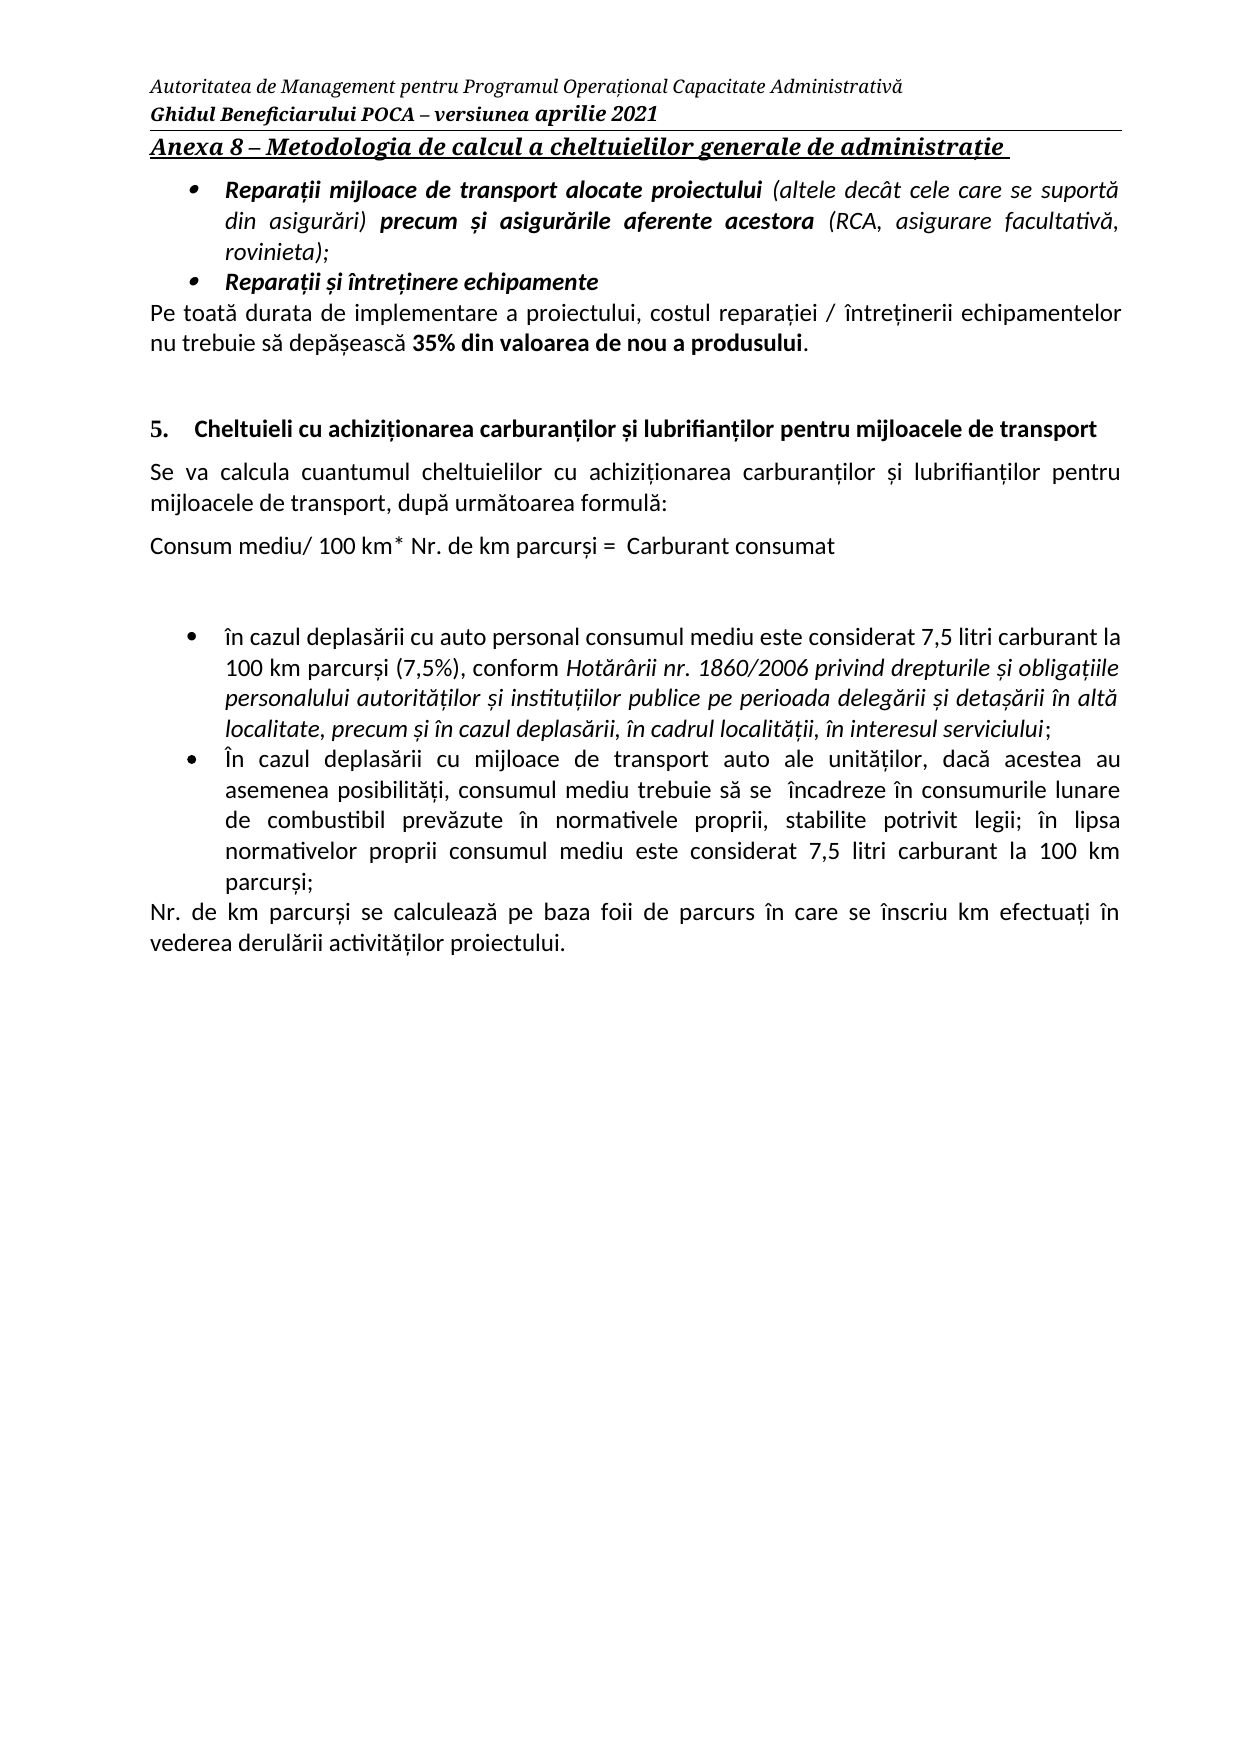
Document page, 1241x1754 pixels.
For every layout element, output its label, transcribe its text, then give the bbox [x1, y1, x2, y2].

list Cheltuieli cu achiziţionarea carburanţilor şi lubrifianţilor pentru mijloacele de transport [150, 413, 1122, 444]
list în cazul deplasării cu auto personal consumul mediu este considerat 7,5 litri carburant la 100 km parcurşi (7,5%), conform Hotărârii nr. 1860/2006 privind drepturile şi obligaţiile personalului autorităţilor şi instituţiilor publice pe perioada delegării şi detaşării în altă localitate, precum şi în cazul deplasării, în cadrul localităţii, în interesul serviciului; [187, 621, 1122, 743]
list În cazul deplasării cu mijloace de transport auto ale unităţilor, dacă acestea au asemenea posibilităţi, consumul mediu trebuie să se încadreze în consumurile lunare de combustibil prevăzute în normativele proprii, stabilite potrivit legii; în lipsa normativelor proprii consumul mediu este considerat 7,5 litri carburant la 100 km parcurşi; [187, 743, 1122, 896]
list Reparaţii mijloace de transport alocate proiectului (altele decât cele care se suportă din asigurări) precum şi asigurările aferente acestora (RCA, asigurare facultativă, rovinieta); [187, 175, 1122, 266]
text Se va calcula cuantumul cheltuielilor cu achiziţionarea carburanţilor şi lubrifianţilor pentru mijloacele de transport, după următoarea formulă: [150, 456, 1122, 517]
text Consum mediu/ 100 km* Nr. de km parcurşi = Carburant consumat [150, 530, 1122, 560]
text Nr. de km parcurşi se calculează pe baza foii de parcurs în care se înscriu km efectuaţi în vederea derulării activităţilor proiectului. [150, 896, 1122, 957]
list Reparaţii şi întreţinere echipamente [187, 266, 1122, 297]
text Pe toată durata de implementare a proiectului, costul reparaţiei / întreţinerii echipamentelor nu trebuie să depăşească 35% din valoarea de nou a produsului. [150, 297, 1122, 358]
